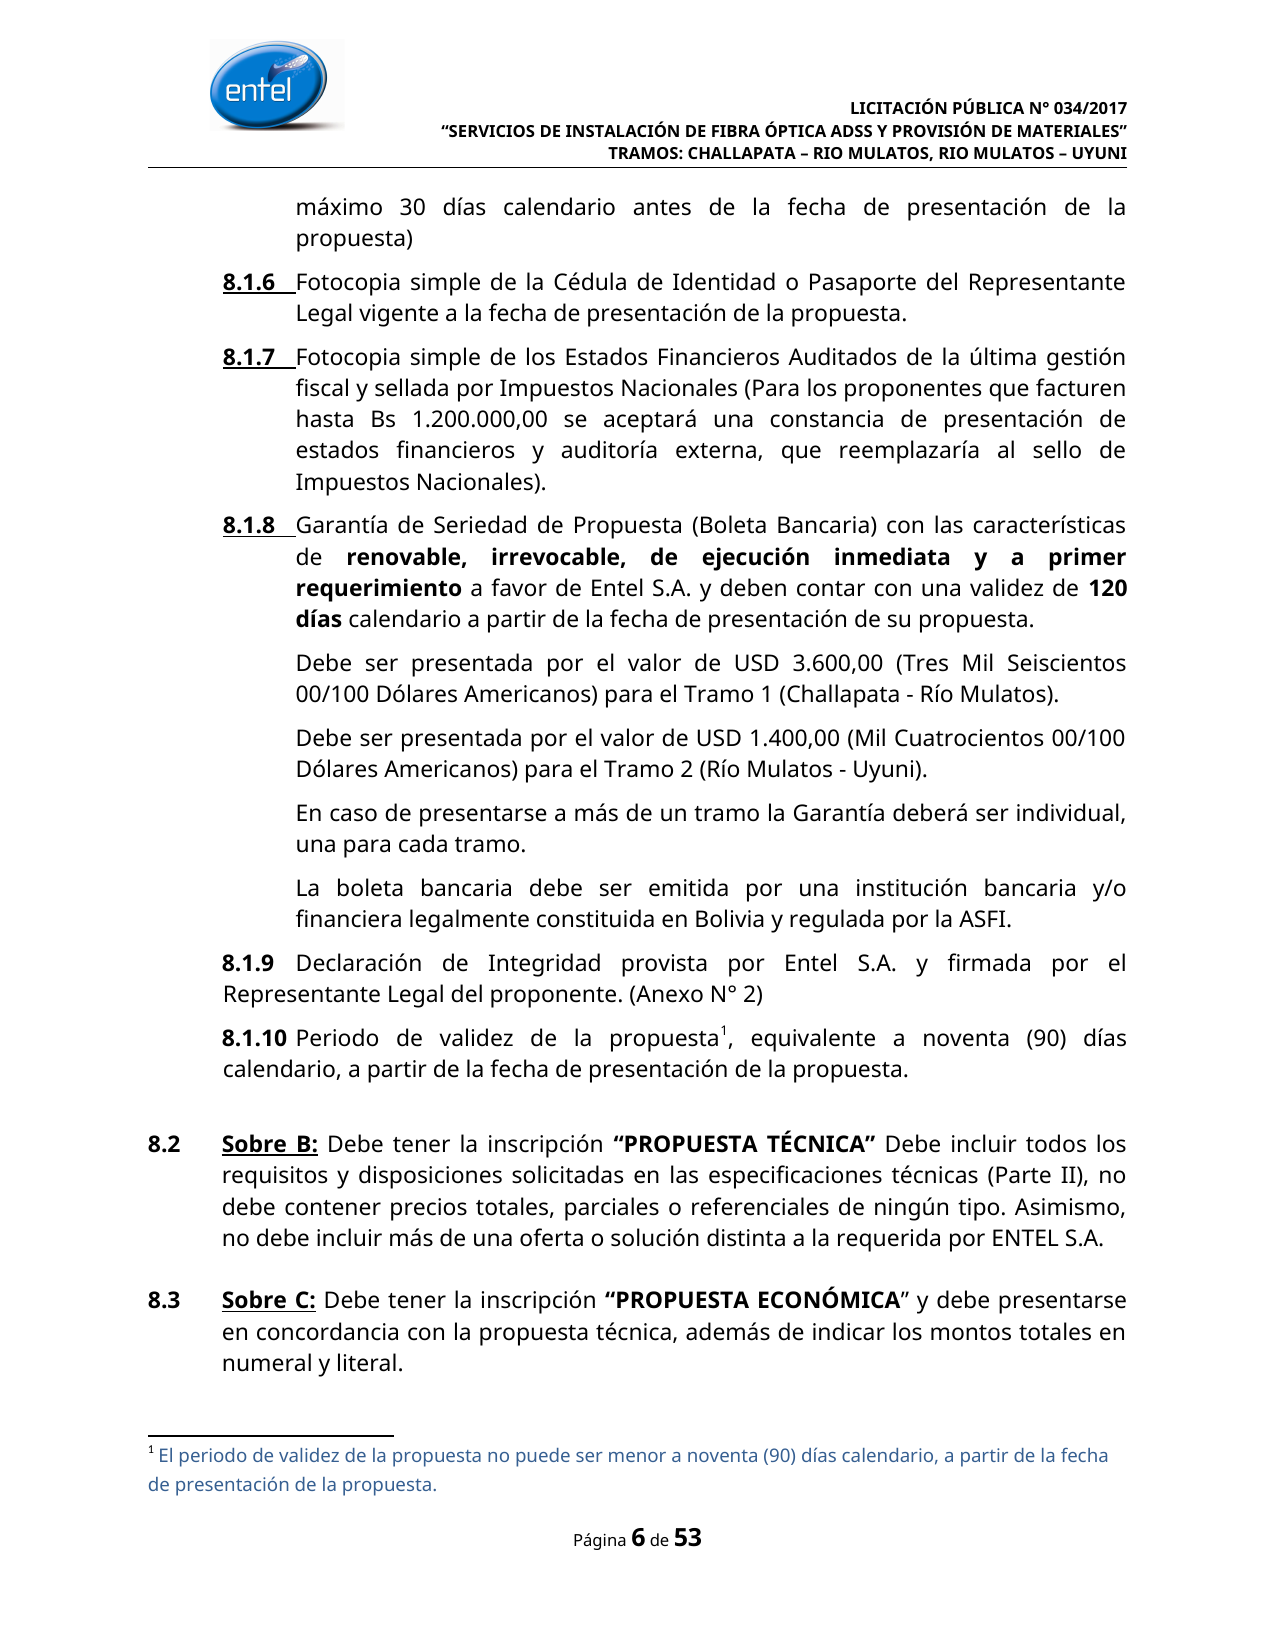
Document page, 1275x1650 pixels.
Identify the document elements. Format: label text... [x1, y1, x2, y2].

list Debe ser presentada por el valor de USD 3.600,00 (Tres Mil Seiscientos 00/100 Dólares Americanos) para el Tramo 1 (Challapata - Río Mulatos). [295, 647, 1127, 709]
list La boleta bancaria debe ser emitida por una institución bancaria y/o financiera legalmente constituida en Bolivia y regulada por la ASFI. [295, 872, 1127, 934]
list En caso de presentarse a más de un tramo la Garantía deberá ser individual, una para cada tramo. [295, 797, 1127, 859]
list Sobre C: Debe tener la inscripción “PROPUESTA ECONÓMICA” y debe presentarse en concordancia con la propuesta técnica, además de indicar los montos totales en numeral y literal. [148, 1284, 1127, 1378]
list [223, 191, 1127, 253]
list Declaración de Integridad provista por Entel S.A. y firmada por el Representante Legal del proponente. (Anexo N° 2) [222, 947, 1127, 1009]
list Periodo de validez de la propuesta, equivalente a noventa (90) días calendario, a partir de la fecha de presentación de la propuesta. [222, 1022, 1127, 1084]
list Sobre B: Debe tener la inscripción “PROPUESTA TÉCNICA” Debe incluir todos los requisitos y disposiciones solicitadas en las especificaciones técnicas (Parte II), no debe contener precios totales, parciales o referenciales de ningún tipo. Asimismo, no debe incluir más de una oferta o solución distinta a la requerida por ENTEL S.A. [148, 1128, 1127, 1253]
list Debe ser presentada por el valor de USD 1.400,00 (Mil Cuatrocientos 00/100 Dólares Americanos) para el Tramo 2 (Río Mulatos - Uyuni). [295, 722, 1127, 784]
list Fotocopia simple de la Cédula de Identidad o Pasaporte del Representante Legal vigente a la fecha de presentación de la propuesta. [223, 266, 1127, 328]
list Fotocopia simple de los Estados Financieros Auditados de la última gestión fiscal y sellada por Impuestos Nacionales (Para los proponentes que facturen hasta Bs 1.200.000,00 se aceptará una constancia de presentación de estados financieros y auditoría externa, que reemplazaría al sello de Impuestos Nacionales). [223, 341, 1127, 497]
picture [209, 39, 345, 131]
list Garantía de Seriedad de Propuesta (Boleta Bancaria) con las características de renovable, irrevocable, de ejecución inmediata y a primer requerimiento a favor de Entel S.A. y deben contar con una validez de 120 días calendario a partir de la fecha de presentación de su propuesta. [223, 509, 1127, 634]
